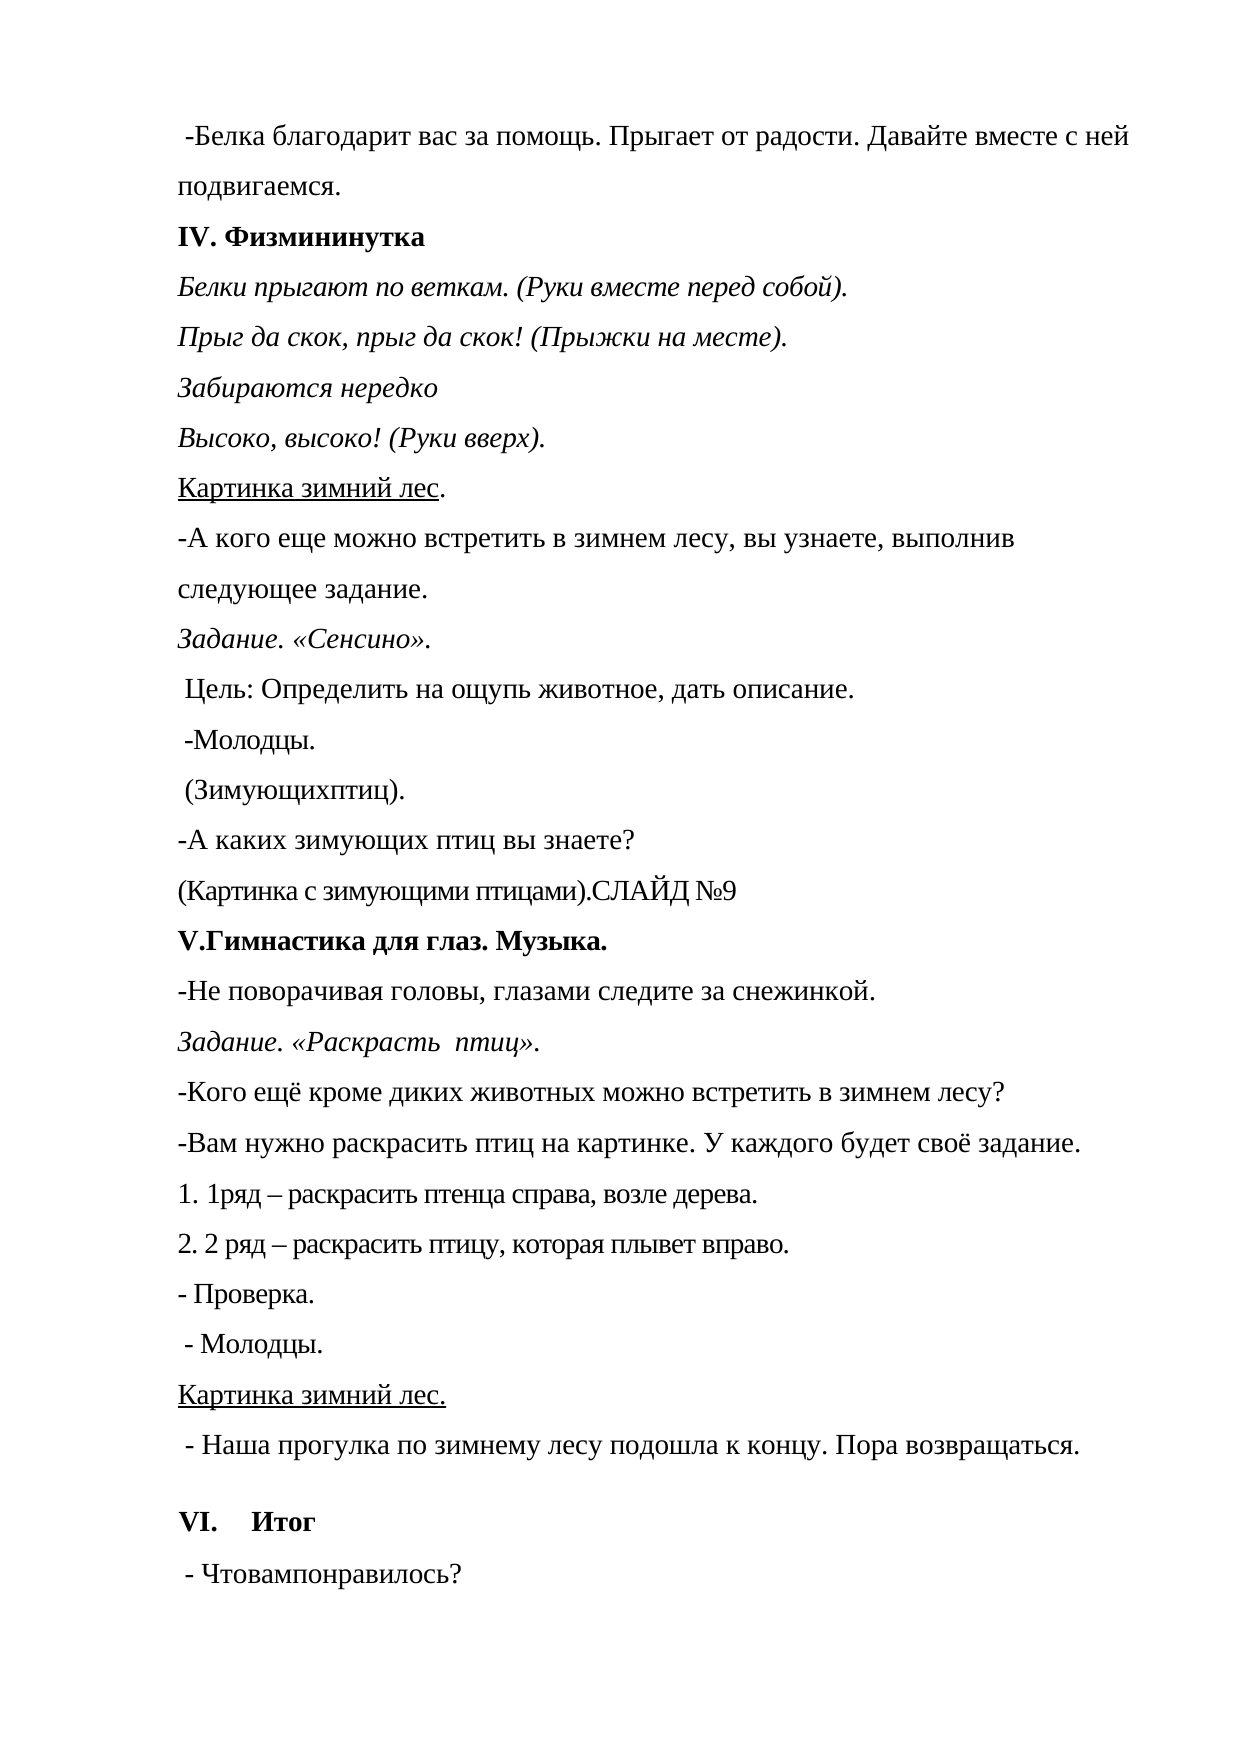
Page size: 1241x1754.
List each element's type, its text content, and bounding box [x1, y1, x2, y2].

text - Проверка. [177, 1276, 1152, 1310]
text Прыг да скок, прыг да скок! (Прыжки на месте). [177, 319, 1151, 353]
text V.Гимнастика для глаз. Музыка. [177, 923, 1152, 957]
text (Зимующихптиц). [177, 772, 1152, 806]
text - Чтовампонравилось? [177, 1556, 1152, 1589]
text -Не поворачивая головы, глазами следите за снежинкой. [177, 973, 1152, 1007]
text Высоко, высоко! (Руки вверх). [177, 420, 1151, 453]
text (Картинка с зимующими птицами).СЛАЙД №9 [177, 873, 1152, 906]
text Задание. «Раскрасть птиц». [177, 1024, 1151, 1057]
text - Молодцы. [177, 1327, 1152, 1360]
text -Кого ещё кроме диких животных можно встретить в зимнем лесу? [177, 1074, 1151, 1108]
text -А кого еще можно встретить в зимнем лесу, вы узнаете, выполнив следующее задание. [177, 521, 1152, 604]
text 1. 1ряд – раскрасить птенца справа, возле дерева. [177, 1176, 1152, 1209]
text -А каких зимующих птиц вы знаете? [177, 822, 683, 856]
text Забираются нередко [177, 370, 1151, 403]
text -Вам нужно раскрасить птиц на картинке. У каждого будет своё задание. [177, 1125, 1152, 1159]
text 2. 2 ряд – раскрасить птицу, которая плывет вправо. [177, 1226, 1152, 1259]
text Задание. «Сенсино». [177, 621, 1151, 655]
text Картинка зимний лес. [177, 1377, 1152, 1411]
text Белки прыгают по веткам. (Руки вместе перед собой). [177, 269, 1151, 303]
text VI. Итог [178, 1504, 1152, 1538]
text Цель: Определить на ощупь животное, дать описание. [177, 672, 1152, 705]
text - Наша прогулка по зимнему лесу подошла к концу. Пора возвращаться. [177, 1427, 1152, 1461]
text -Молодцы. [177, 722, 1152, 755]
text IV. Физмининутка [177, 219, 1152, 252]
text -Белка благодарит вас за помощь. Прыгает от радости. Давайте вместе с ней подвигаемся. [177, 118, 1152, 202]
text Картинка зимний лес. [177, 470, 1151, 504]
